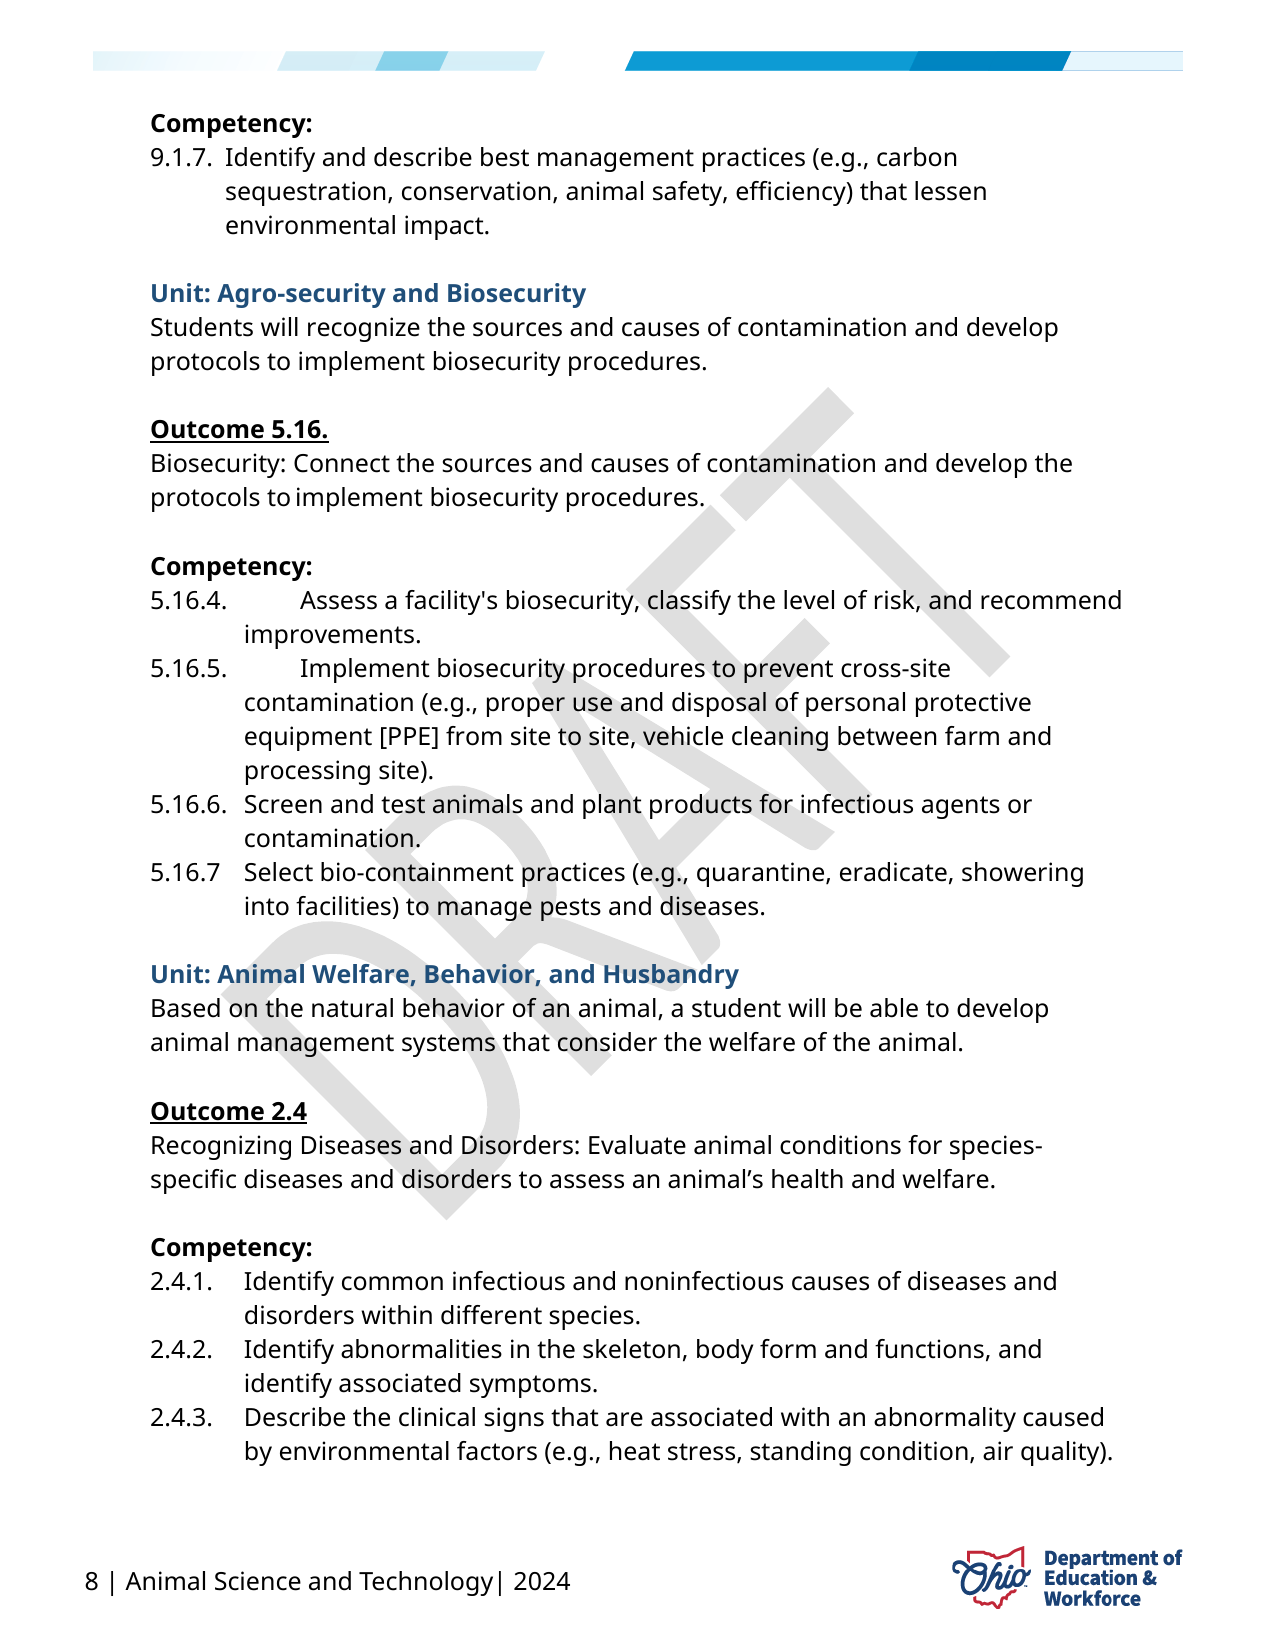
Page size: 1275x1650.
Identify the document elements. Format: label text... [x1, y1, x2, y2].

text 5.16.4. Assess a facility's biosecurity, classify the level of risk, and recommend improvements. [150, 582, 1125, 650]
text 2.4.3. Describe the clinical signs that are associated with an abnormality caused by environmental factors (e.g., heat stress, standing condition, air quality). [150, 1400, 1125, 1468]
text Based on the natural behavior of an animal, a student will be able to develop animal management systems that consider the welfare of the animal. [150, 991, 1125, 1059]
text 9.1.7. Identify and describe best management practices (e.g., carbon sequestration, conservation, animal safety, efficiency) that lessen environmental impact. [150, 139, 1125, 242]
text Unit: Animal Welfare, Behavior, and Husbandry [150, 957, 1125, 991]
picture [8, 19, 1267, 1647]
text Unit: Agro-security and Biosecurity [150, 276, 1125, 310]
text Recognizing Diseases and Disorders: Evaluate animal conditions for species-specific diseases and disorders to assess an animal’s health and welfare. [150, 1127, 1125, 1195]
text Outcome 2.4 [150, 1093, 1125, 1127]
text Competency: [150, 105, 1125, 139]
text Biosecurity: Connect the sources and causes of contamination and develop the protocols to implement biosecurity procedures. [150, 446, 1125, 514]
text 2.4.2. Identify abnormalities in the skeleton, body form and functions, and identify associated symptoms. [150, 1332, 1125, 1400]
text 2.4.1. Identify common infectious and noninfectious causes of diseases and disorders within different species. [150, 1263, 1125, 1332]
text 5.16.5. Implement biosecurity procedures to prevent cross-site contamination (e.g., proper use and disposal of personal protective equipment [PPE] from site to site, vehicle cleaning between farm and processing site). [150, 650, 1125, 787]
text 5.16.6. Screen and test animals and plant products for infectious agents or contamination. [150, 787, 1125, 855]
text Students will recognize the sources and causes of contamination and develop protocols to implement biosecurity procedures. [150, 310, 1125, 378]
text Outcome 5.16. [150, 412, 1125, 446]
text Competency: [150, 1229, 1125, 1263]
text Competency: [150, 548, 1125, 582]
text 5.16.7 Select bio-containment practices (e.g., quarantine, eradicate, showering into facilities) to manage pests and diseases. [150, 855, 1125, 923]
